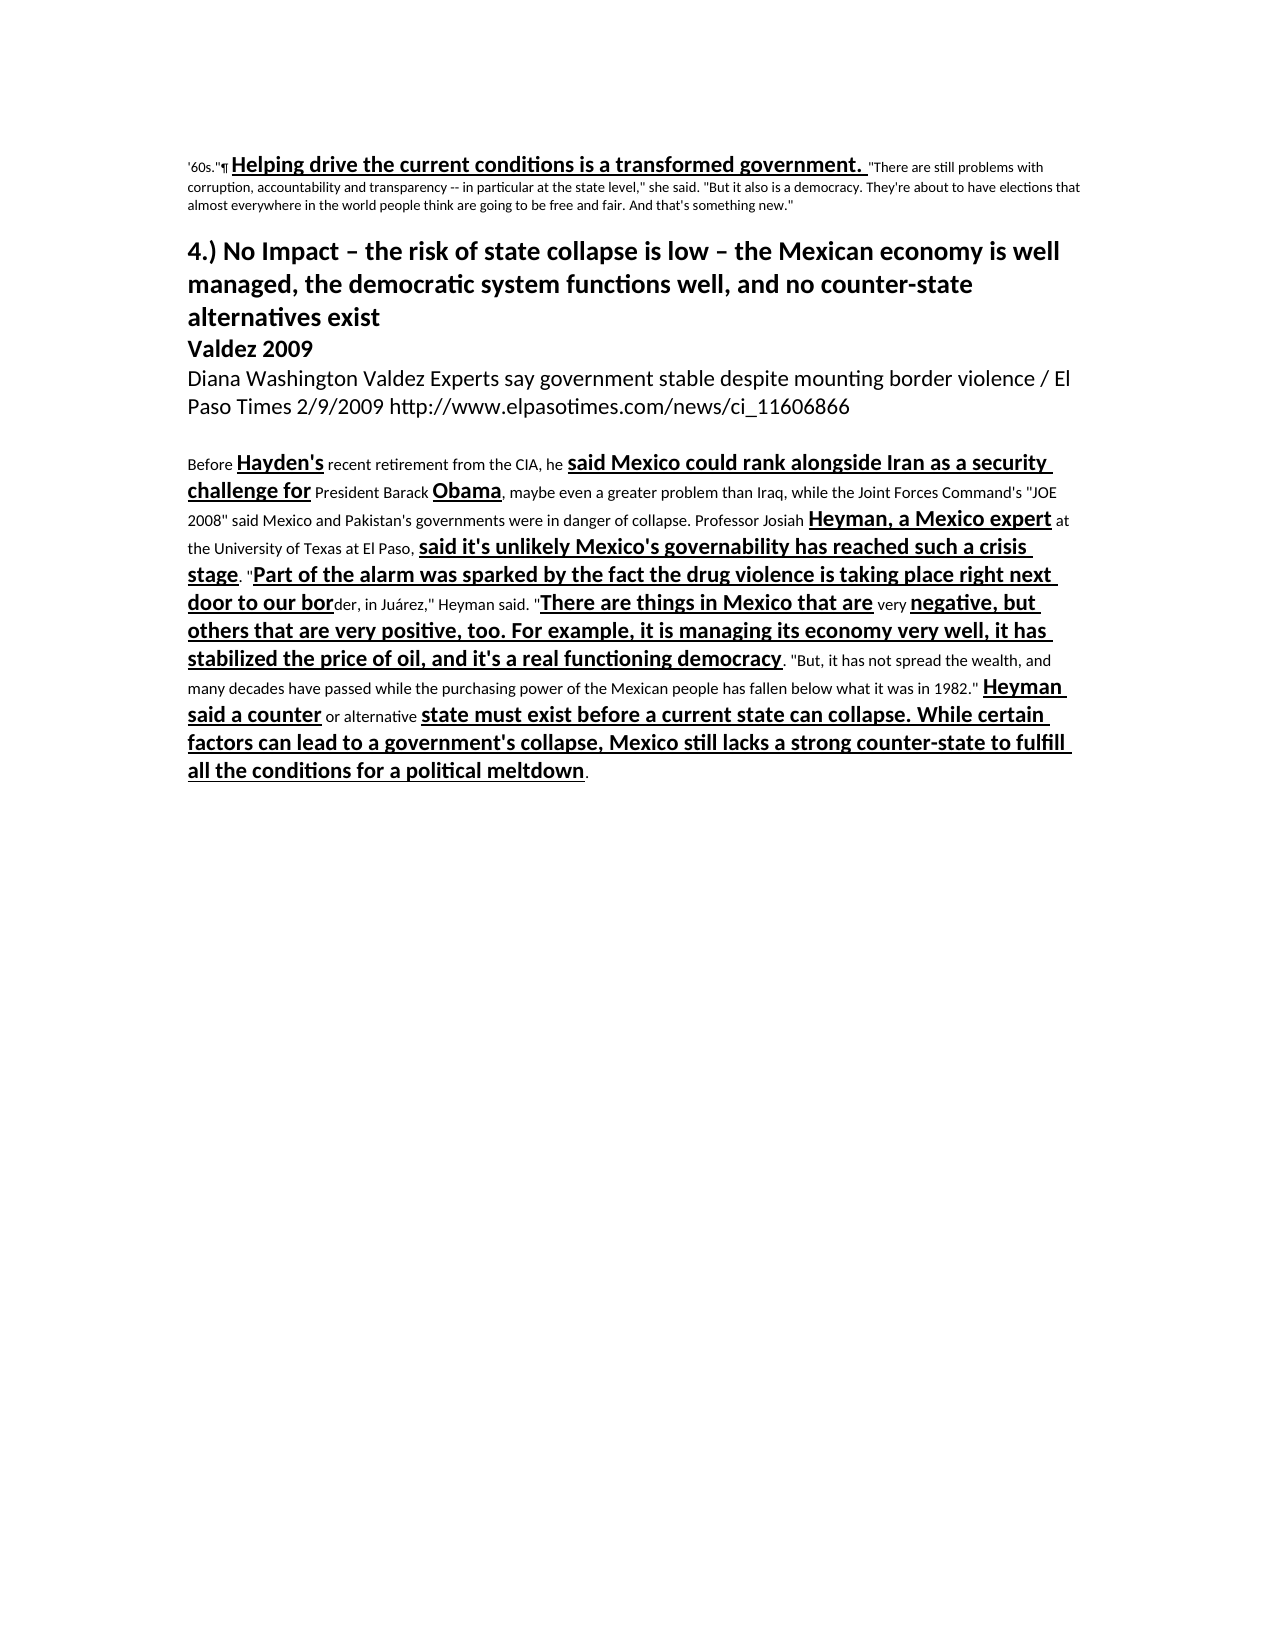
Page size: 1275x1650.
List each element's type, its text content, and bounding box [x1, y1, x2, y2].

text Before Hayden's recent retirement from the CIA, he said Mexico could rank alongside Iran as a security challenge for President Barack Obama, maybe even a greater problem than Iraq, while the Joint Forces Command's "JOE 2008" said Mexico and Pakistan's governments were in danger of collapse. Professor Josiah Heyman, a Mexico expert at the University of Texas at El Paso, said it's unlikely Mexico's governability has reached such a crisis stage. "Part of the alarm was sparked by the fact the drug violence is taking place right next door to our border, in Juárez," Heyman said. "There are things in Mexico that are very negative, but others that are very positive, too. For example, it is managing its economy very well, it has stabilized the price of oil, and it's a real functioning democracy. "But, it has not spread the wealth, and many decades have passed while the purchasing power of the Mexican people has fallen below what it was in 1982." Heyman said a counter or alternative state must exist before a current state can collapse. While certain factors can lead to a government's collapse, Mexico still lacks a strong counter-state to fulfill all the conditions for a political meltdown. [187, 448, 1087, 784]
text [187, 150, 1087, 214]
text Valdez 2009 Diana Washington Valdez Experts say government stable despite mounting border violence / El Paso Times 2/9/2009 http://www.elpasotimes.com/news/ci_11606866 [187, 333, 1087, 420]
subtitle 4.) No Impact – the risk of state collapse is low – the Mexican economy is well managed, the democratic system functions well, and no counter-state alternatives exist [187, 234, 1087, 333]
